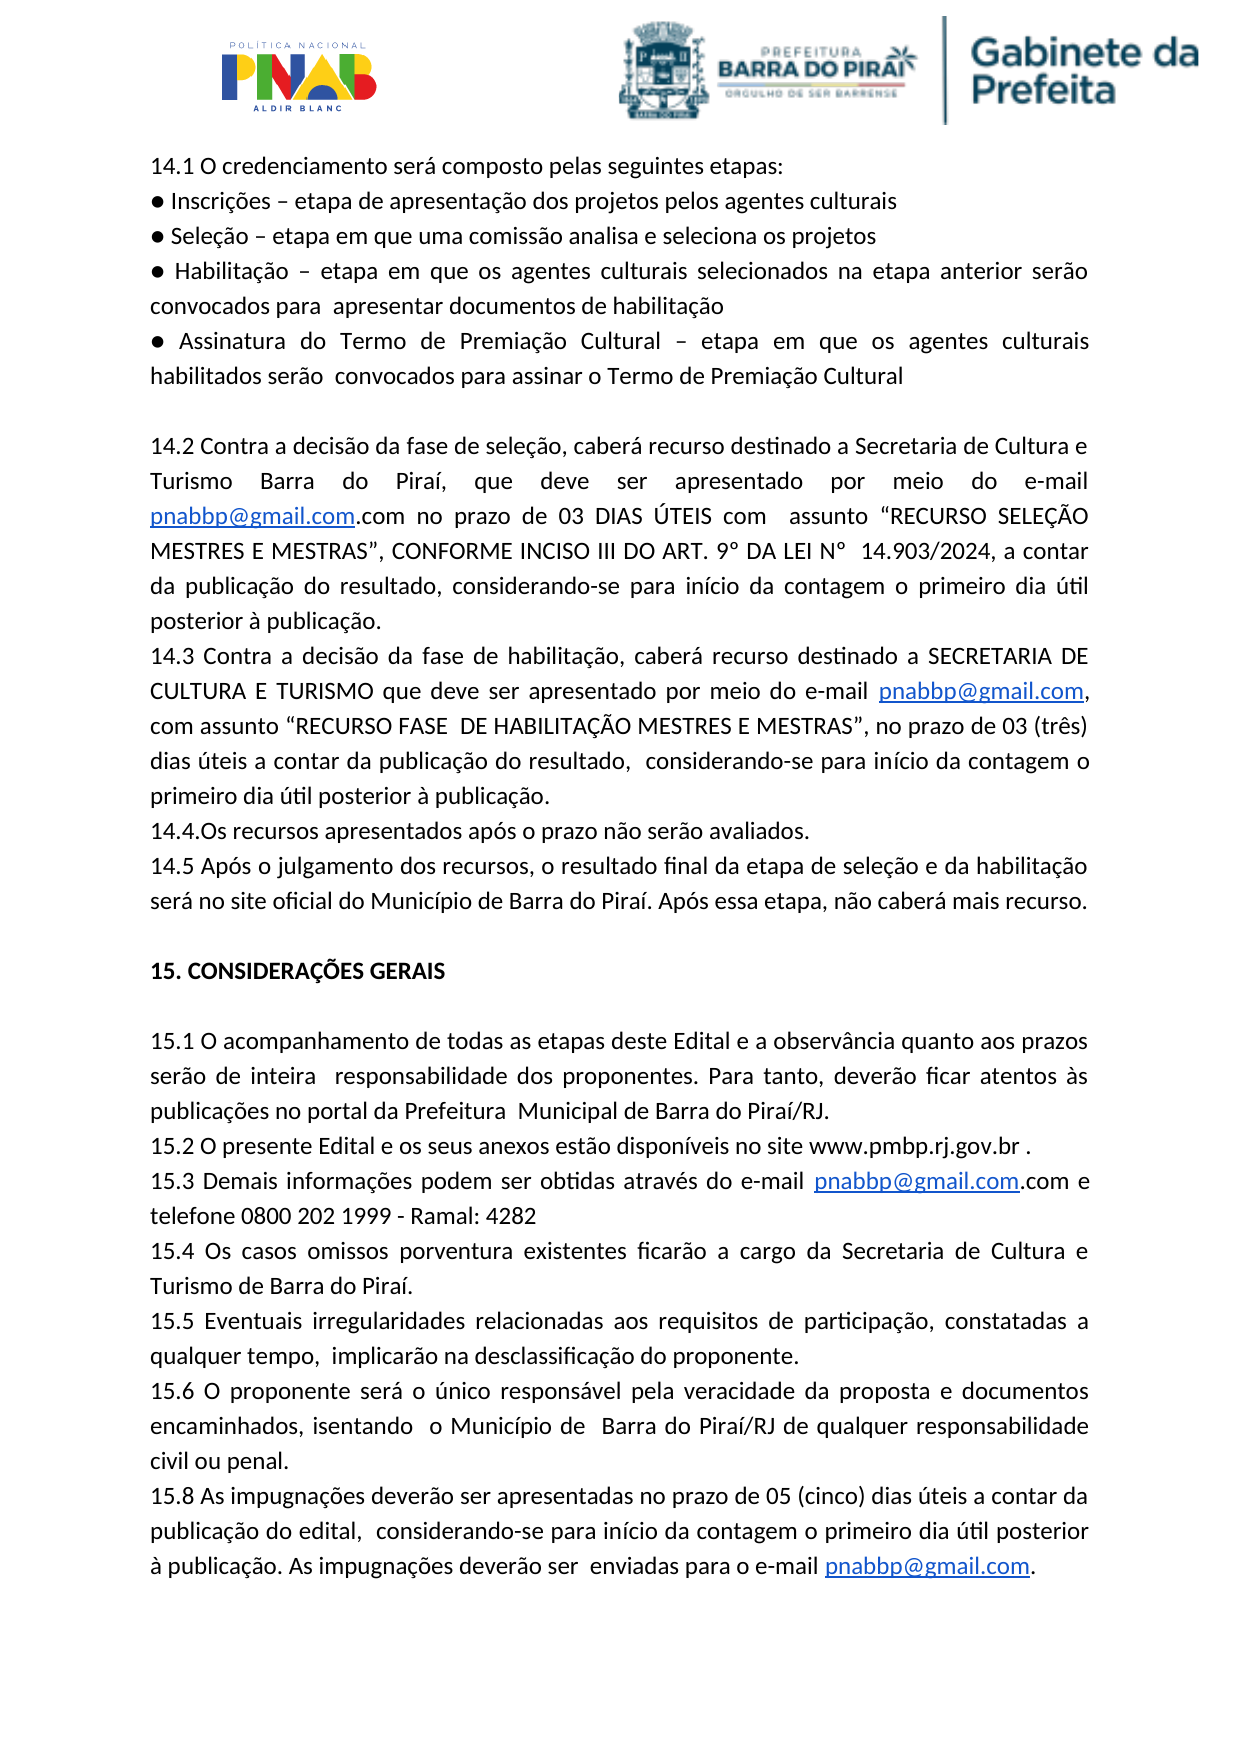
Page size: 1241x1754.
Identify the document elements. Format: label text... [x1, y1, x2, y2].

text 15.3 Demais informações podem ser obtidas através do e-mail pnabbp@gmail.com.com e telefone 0800 202 1999 - Ramal: 4282 [150, 1165, 1090, 1231]
text 14.1 O credenciamento será composto pelas seguintes etapas: [150, 150, 1090, 181]
text 14.5 Após o julgamento dos recursos, o resultado final da etapa de seleção e da habilitação será no site oficial do Município de Barra do Piraí. Após essa etapa, não caberá mais recurso. [150, 850, 1090, 916]
picture [196, 18, 402, 122]
text ● Assinatura do Termo de Premiação Cultural – etapa em que os agentes culturais habilitados serão convocados para assinar o Termo de Premiação Cultural [150, 325, 1090, 391]
text 15.8 As impugnações deverão ser apresentadas no prazo de 05 (cinco) dias úteis a contar da publicação do edital, considerando-se para início da contagem o primeiro dia útil posterior à publicação. As impugnações deverão ser enviadas para o e-mail pnabbp@gmail.com. [150, 1480, 1090, 1581]
text 14.4.Os recursos apresentados após o prazo não serão avaliados. [150, 815, 1090, 846]
text 14.2 Contra a decisão da fase de seleção, caberá recurso destinado a Secretaria de Cultura e Turismo Barra do Piraí, que deve ser apresentado por meio do e-mail pnabbp@gmail.com.com no prazo de 03 DIAS ÚTEIS com assunto “RECURSO SELEÇÃO MESTRES E MESTRAS”, CONFORME INCISO III DO ART. 9º DA LEI Nº 14.903/2024, a contar da publicação do resultado, considerando-se para início da contagem o primeiro dia útil posterior à publicação. [150, 430, 1090, 636]
picture [618, 16, 1199, 125]
text 15.2 O presente Edital e os seus anexos estão disponíveis no site www.pmbp.rj.gov.br . [150, 1130, 1090, 1161]
text 14.3 Contra a decisão da fase de habilitação, caberá recurso destinado a SECRETARIA DE CULTURA E TURISMO que deve ser apresentado por meio do e-mail pnabbp@gmail.com, com assunto “RECURSO FASE DE HABILITAÇÃO MESTRES E MESTRAS”, no prazo de 03 (três) dias úteis a contar da publicação do resultado, considerando-se para início da contagem o primeiro dia útil posterior à publicação. [150, 640, 1090, 811]
text 15. CONSIDERAÇÕES GERAIS [150, 955, 1090, 986]
text 15.6 O proponente será o único responsável pela veracidade da proposta e documentos encaminhados, isentando o Município de Barra do Piraí/RJ de qualquer responsabilidade civil ou penal. [150, 1375, 1090, 1476]
text 15.5 Eventuais irregularidades relacionadas aos requisitos de participação, constatadas a qualquer tempo, implicarão na desclassificação do proponente. [150, 1305, 1090, 1371]
text ● Seleção – etapa em que uma comissão analisa e seleciona os projetos [150, 220, 1090, 251]
text 15.1 O acompanhamento de todas as etapas deste Edital e a observância quanto aos prazos serão de inteira responsabilidade dos proponentes. Para tanto, deverão ficar atentos às publicações no portal da Prefeitura Municipal de Barra do Piraí/RJ. [150, 1025, 1090, 1126]
text ● Inscrições – etapa de apresentação dos projetos pelos agentes culturais [150, 185, 1090, 216]
text ● Habilitação – etapa em que os agentes culturais selecionados na etapa anterior serão convocados para apresentar documentos de habilitação [150, 255, 1090, 321]
text 15.4 Os casos omissos porventura existentes ficarão a cargo da Secretaria de Cultura e Turismo de Barra do Piraí. [150, 1235, 1090, 1301]
